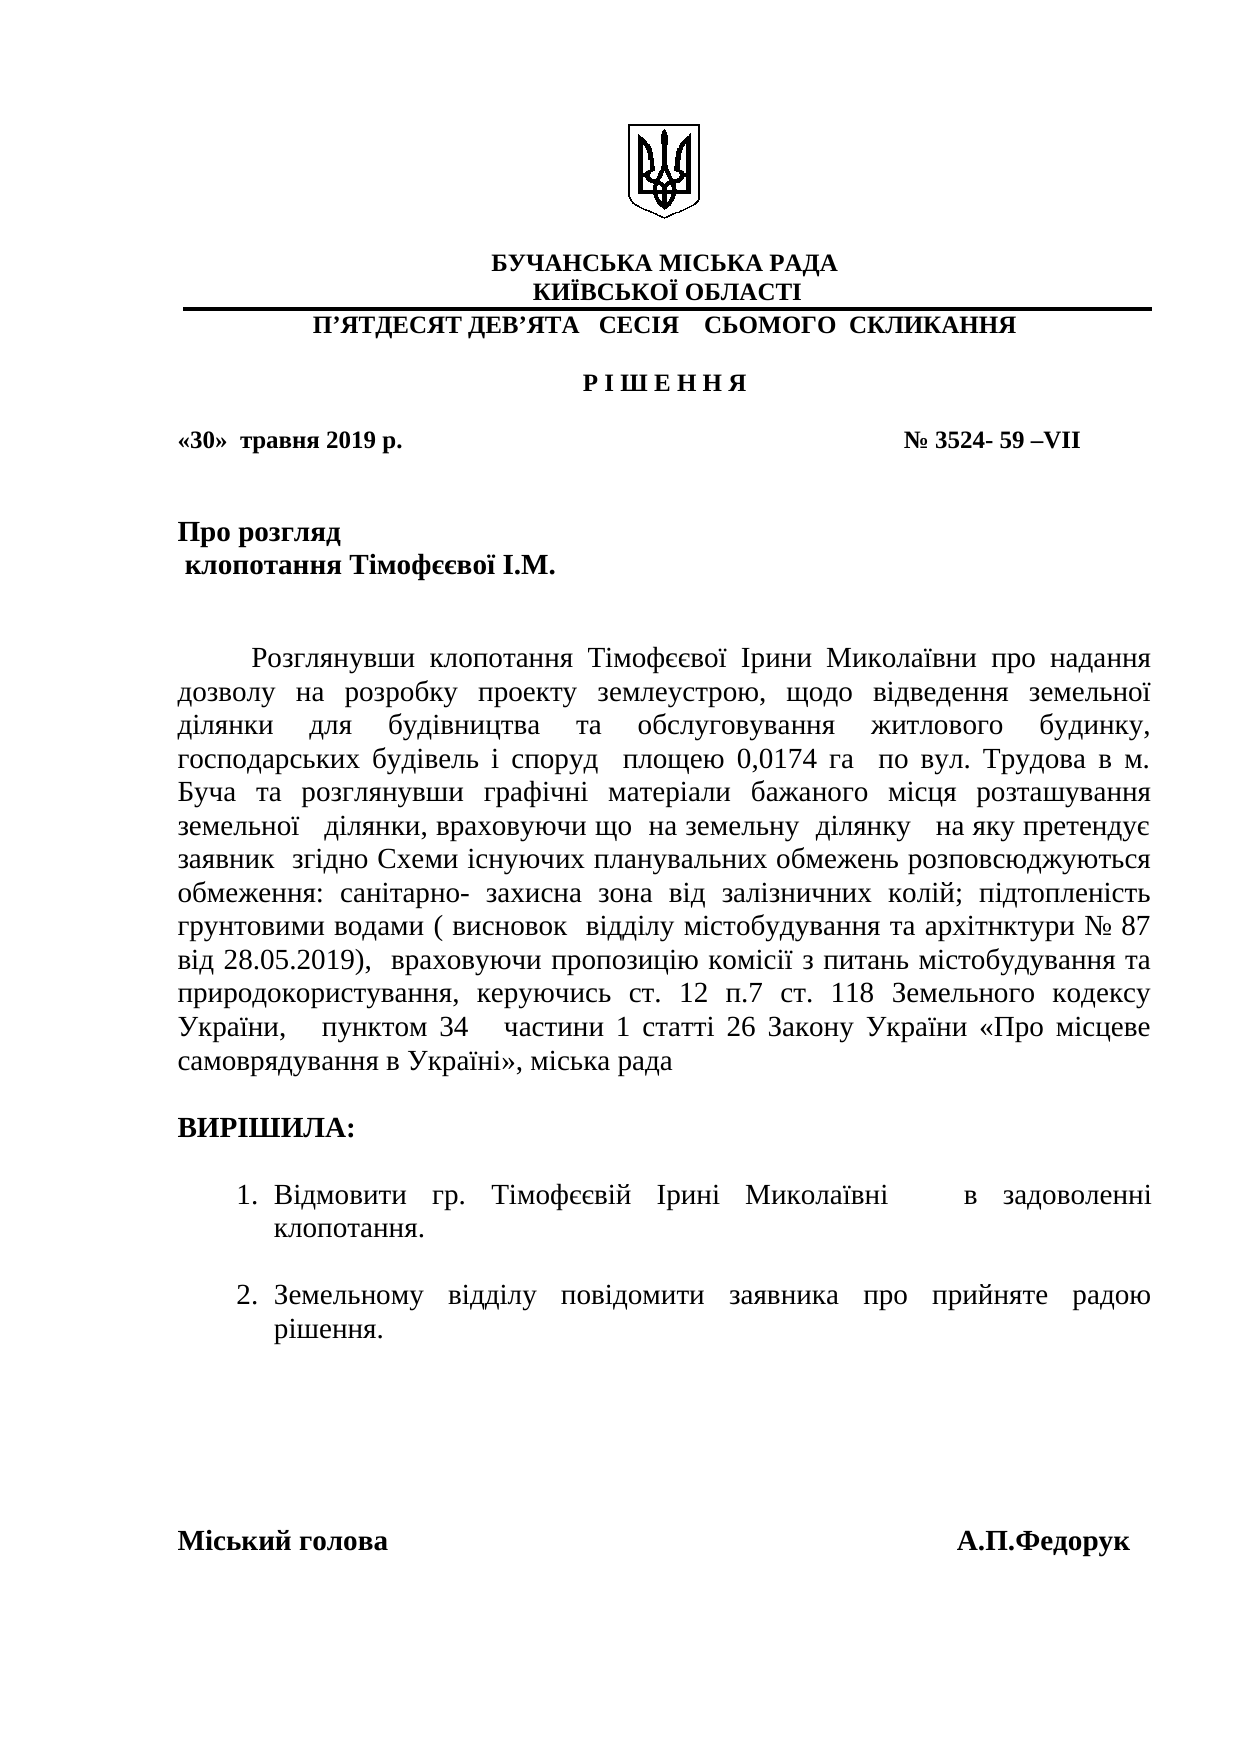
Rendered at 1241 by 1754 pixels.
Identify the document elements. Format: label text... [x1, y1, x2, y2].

text КИЇВСЬКОЇ ОБЛАСТІ [183, 277, 1152, 307]
text Розглянувши клопотання Тімофєєвої Ірини Миколаївни про надання дозволу на розробку проекту землеустрою, щодо відведення земельної ділянки для будівництва та обслуговування житлового будинку, господарських будівель і споруд площею 0,0174 га по вул. Трудова в м. Буча та розглянувши графічні матеріали бажаного місця розташування земельної ділянки, враховуючи що на земельну ділянку на яку претендує заявник згідно Схеми існуючих планувальних обмежень розповсюджуються обмеження: санітарно- захисна зона від залізничних колій; підтопленість грунтовими водами ( висновок відділу містобудування та архітнктури № 87 від 28.05.2019), враховуючи пропозицію комісії з питань містобудування та природокористування, керуючись ст. 12 п.7 ст. 118 Земельного кодексу України, пунктом 34 частини 1 статті 26 Закону України «Про місцеве самоврядування в Україні», міська рада [177, 640, 1152, 1076]
text П’ЯТДЕСЯТ ДЕВ’ЯТА СЕСІЯ СЬОМОГО СКЛИКАННЯ [177, 311, 1152, 339]
list Земельному відділу повідомити заявника про прийняте радою рішення. [236, 1277, 1152, 1344]
list Відмовити гр. Тімофєєвій Ірині Миколаївні в задоволенні клопотання. [236, 1177, 1152, 1244]
text клопотання Тімофєєвої І.М. [177, 547, 1152, 581]
text Про розгляд [177, 514, 1152, 547]
text «30» травня 2019 р. № 3524- 59 –VІІ [177, 426, 1152, 454]
text Р І Ш Е Н Н Я [177, 368, 1152, 397]
text ВИРІШИЛА: [177, 1110, 1152, 1143]
text БУЧАНСЬКА МІСЬКА РАДА [177, 248, 1152, 277]
text Міський голова А.П.Федорук [177, 1523, 1152, 1556]
